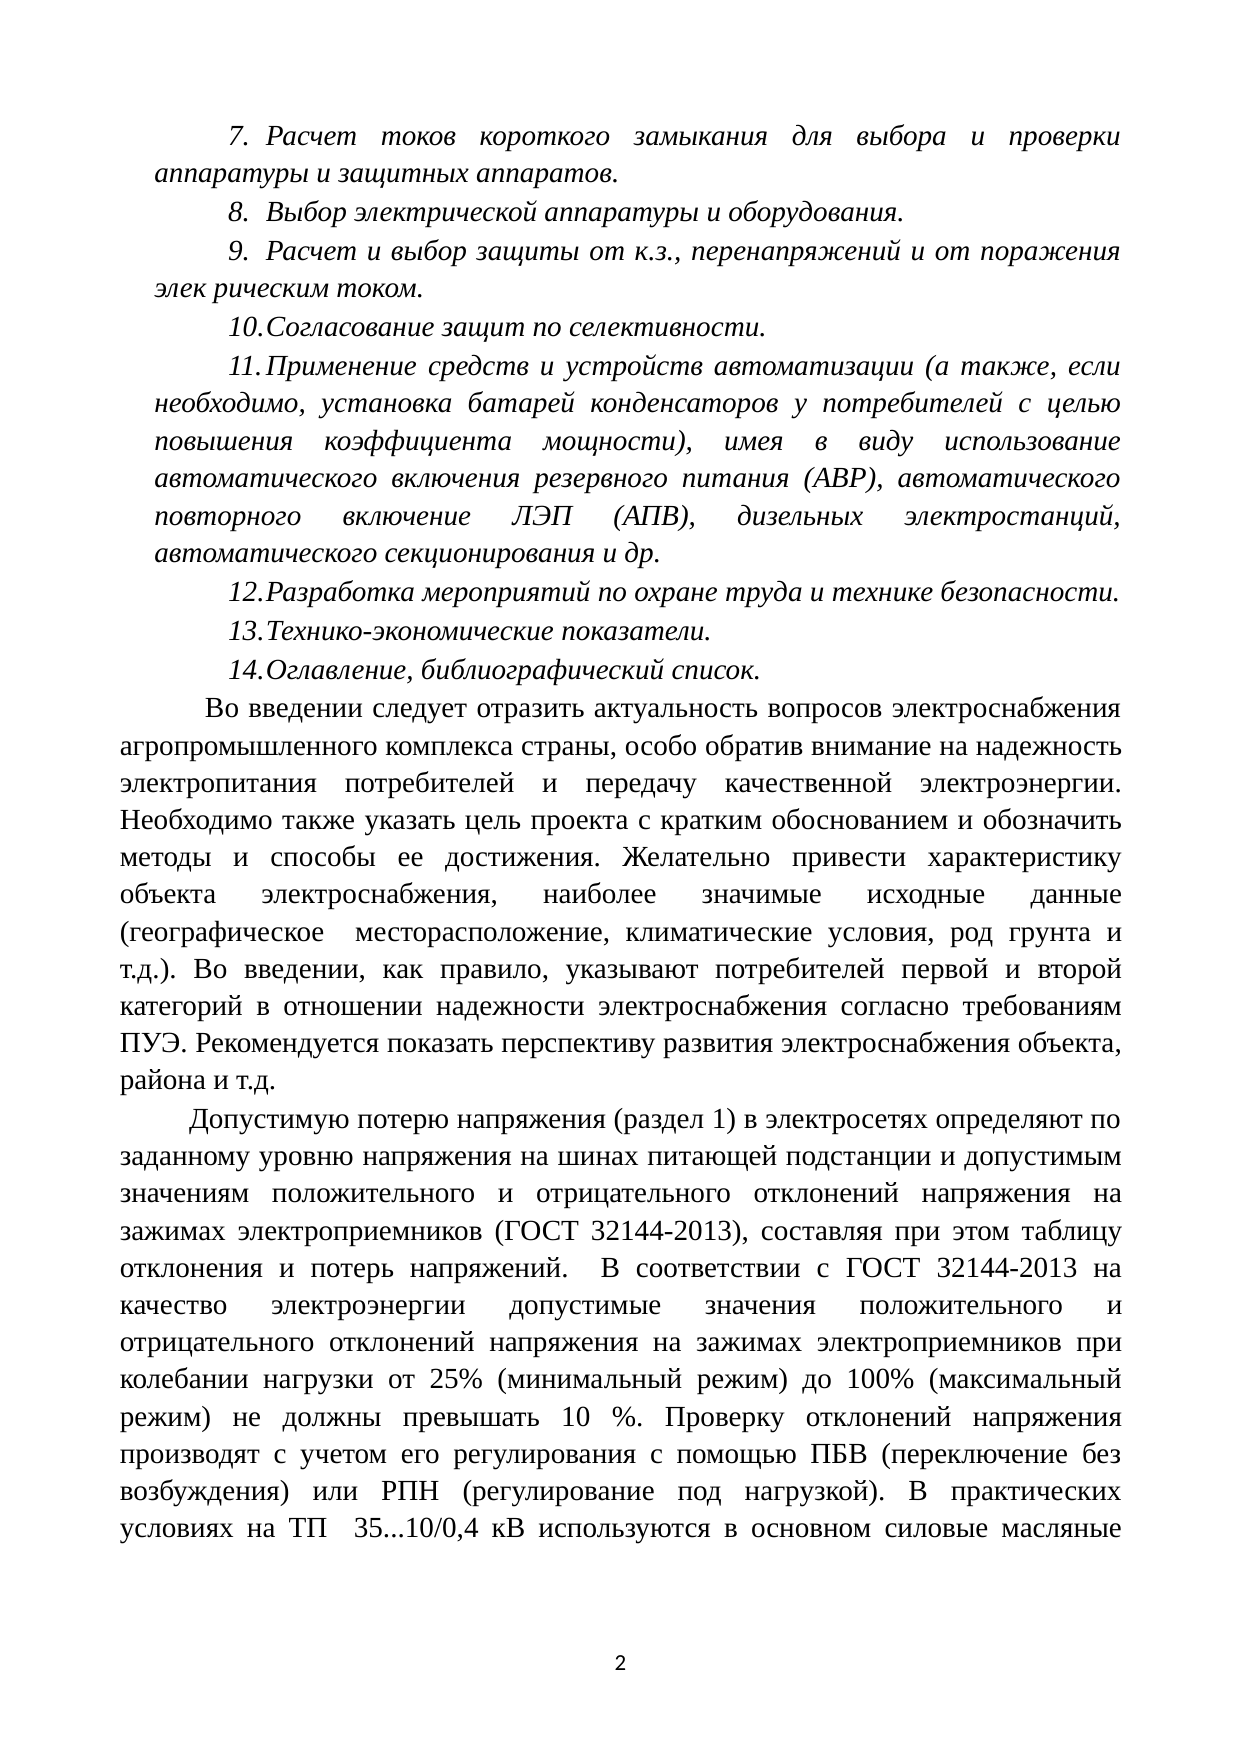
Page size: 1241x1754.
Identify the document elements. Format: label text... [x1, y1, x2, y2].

list Оглавление, библиографический список. [154, 652, 1124, 685]
list Разработка мероприятий по охране труда и технике безопасности. [154, 574, 1124, 608]
list Расчет и выбор защиты от к.з., перенапряжений и от поражения элек рическим током. [154, 233, 1124, 304]
list Расчет токов короткого замыкания для выбора и проверки аппаратуры и защитных аппаратов. [154, 118, 1124, 189]
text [119, 1101, 1123, 1544]
text Во введении следует отразить актуальность вопросов электроснабжения агропромышленного комплекса страны, особо обратив внимание на надежность электропитания потребителей и передачу качественной электроэнергии. Необходимо также указать цель проекта с кратким обоснованием и обозначить методы и способы ее достижения. Желательно привести характеристику объекта электроснабжения, наиболее значимые исходные данные (географическое месторасположение, климатические условия, род грунта и т.д.). Во введении, как правило, указывают потребителей первой и второй категорий в отношении надежности электроснабжения согласно требованиям ПУЭ. Рекомендуется показать перспективу развития электроснабжения объекта, района и т.д. [119, 691, 1123, 1096]
list Согласование защит по селективности. [154, 309, 1124, 343]
list Технико-экономические показатели. [154, 613, 1124, 647]
list Выбор электрической аппаратуры и оборудования. [154, 194, 1124, 228]
list Применение средств и устройств автоматизации (а также, если необходимо, установка батарей конденсаторов у потребителей с целью повышения коэффициента мощности), имея в виду использование автоматического включения резервного питания (АВР), автоматического повторного включение ЛЭП (АПВ), дизельных электростанций, автоматического секционирования и др. [154, 348, 1124, 569]
